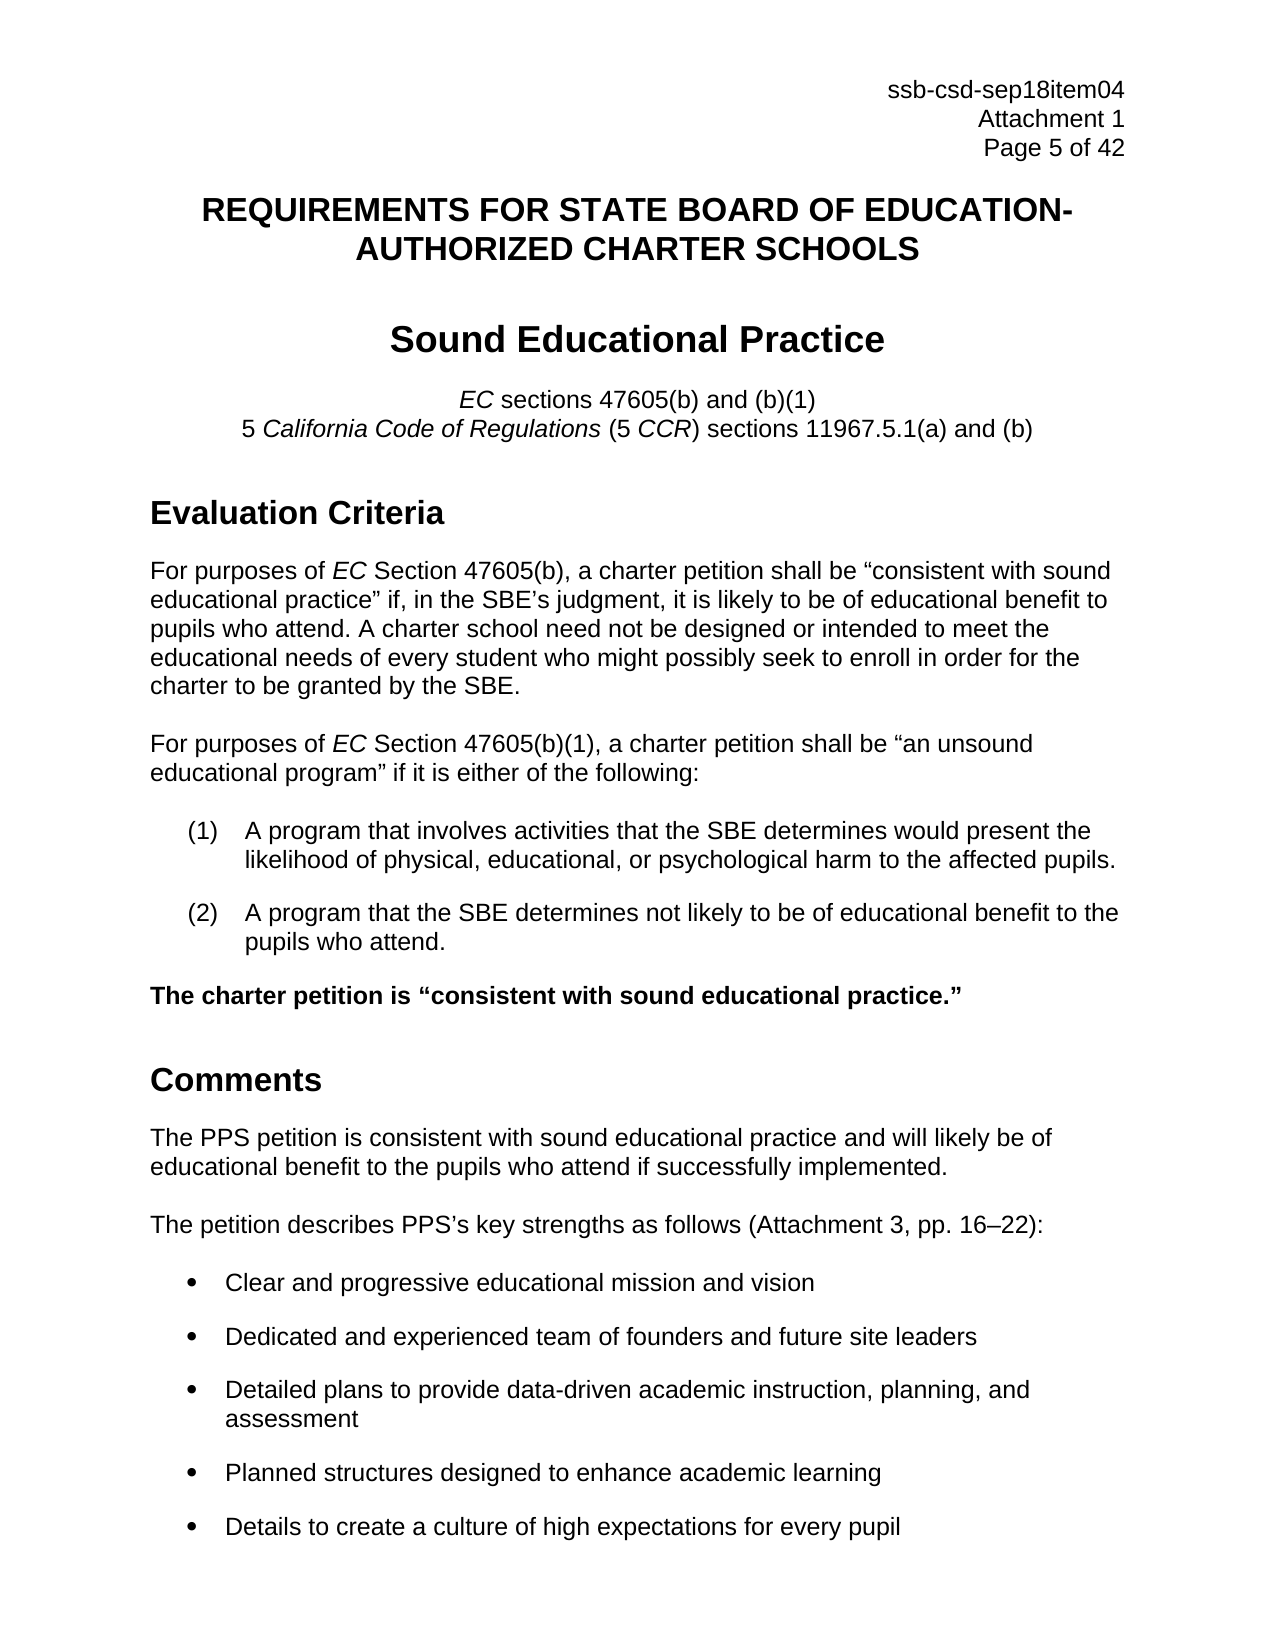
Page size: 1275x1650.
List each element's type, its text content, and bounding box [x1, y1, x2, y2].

text For purposes of EC Section 47605(b)(1), a charter petition shall be “an unsound educational program” if it is either of the following: [150, 729, 1125, 787]
text 5 California Code of Regulations (5 CCR) sections 11967.5.1(a) and (b) [150, 414, 1125, 443]
text The petition describes PPS’s key strengths as follows (Attachment 3, pp. 16–22): [150, 1210, 1125, 1238]
text EC sections 47605(b) and (b)(1) [150, 385, 1125, 414]
list A program that the SBE determines not likely to be of educational benefit to the pupils who attend. [187, 898, 1125, 956]
subtitle Comments [150, 1060, 1125, 1098]
subtitle Sound Educational Practice [150, 317, 1125, 360]
subtitle Evaluation Criteria [150, 493, 1125, 531]
text The charter petition is “consistent with sound educational practice.” [150, 981, 1125, 1010]
list Dedicated and experienced team of founders and future site leaders [187, 1322, 1125, 1350]
text For purposes of EC Section 47605(b), a charter petition shall be “consistent with sound educational practice” if, in the SBE’s judgment, it is likely to be of educational benefit to pupils who attend. A charter school need not be designed or intended to meet the educational needs of every student who might possibly seek to enroll in order for the charter to be granted by the SBE. [150, 556, 1125, 700]
list A program that involves activities that the SBE determines would present the likelihood of physical, educational, or psychological harm to the affected pupils. [187, 816, 1125, 873]
text The PPS petition is consistent with sound educational practice and will likely be of educational benefit to the pupils who attend if successfully implemented. [150, 1123, 1125, 1181]
list Details to create a culture of high expectations for every pupil [187, 1512, 1125, 1541]
list Planned structures designed to enhance academic learning [187, 1458, 1125, 1487]
list Detailed plans to provide data-driven academic instruction, planning, and assessment [187, 1375, 1125, 1433]
list Clear and progressive educational mission and vision [187, 1268, 1125, 1297]
text REQUIREMENTS FOR STATE BOARD OF EDUCATION-AUTHORIZED CHARTER SCHOOLS [150, 190, 1125, 267]
